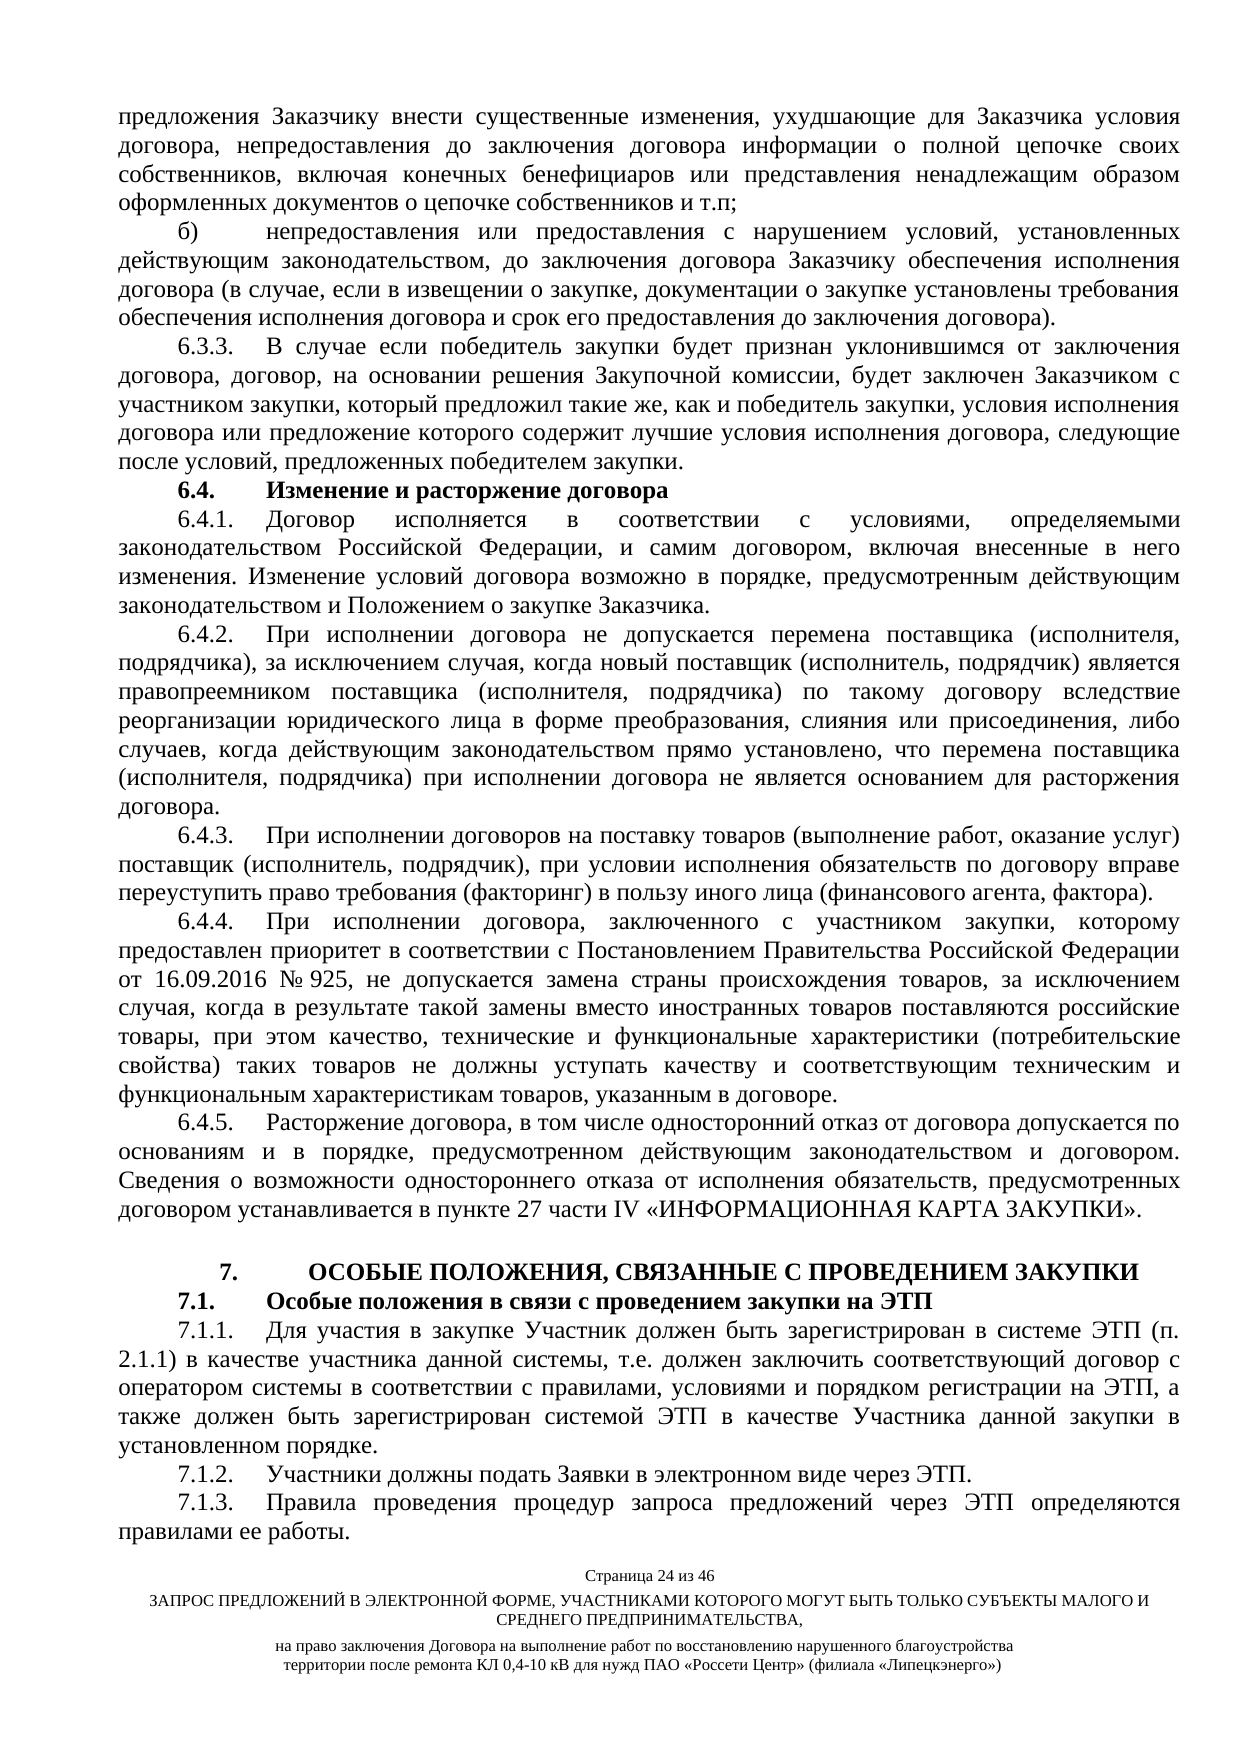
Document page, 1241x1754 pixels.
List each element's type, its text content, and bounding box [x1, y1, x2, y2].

subtitle Особые положения в связи с проведением закупки на ЭТП [118, 1286, 1181, 1315]
subtitle ОСОБЫЕ ПОЛОЖЕНИЯ, СВЯЗАННЫЕ С ПРОВЕДЕНИЕМ ЗАКУПКИ [118, 1257, 1181, 1286]
subtitle При исполнении договора, заключенного с участником закупки, которому предоставлен приоритет в соответствии с Постановлением Правительства Российской Федерации от 16.09.2016 № 925, не допускается замена страны происхождения товаров, за исключением случая, когда в результате такой замены вместо иностранных товаров поставляются российские товары, при этом качество, технические и функциональные характеристики (потребительские свойства) таких товаров не должны уступать качеству и соответствующим техническим и функциональным характеристикам товаров, указанным в договоре. [118, 906, 1181, 1107]
subtitle Участники должны подать Заявки в электронном виде через ЭТП. [118, 1459, 1181, 1487]
subtitle Изменение и расторжение договора [118, 475, 1181, 504]
subtitle При исполнении договора не допускается перемена поставщика (исполнителя, подрядчика), за исключением случая, когда новый поставщик (исполнитель, подрядчик) является правопреемником поставщика (исполнителя, подрядчика) по такому договору вследствие реорганизации юридического лица в форме преобразования, слияния или присоединения, либо случаев, когда действующим законодательством прямо установлено, что перемена поставщика (исполнителя, подрядчика) при исполнении договора не является основанием для расторжения договора. [118, 619, 1181, 820]
subtitle При исполнении договоров на поставку товаров (выполнение работ, оказание услуг) поставщик (исполнитель, подрядчик), при условии исполнения обязательств по договору вправе переуступить право требования (факторинг) в пользу иного лица (финансового агента, фактора). [118, 820, 1181, 906]
list непредоставления или предоставления с нарушением условий, установленных действующим законодательством, до заключения договора Заказчику обеспечения исполнения договора (в случае, если в извещении о закупке, документации о закупке установлены требования обеспечения исполнения договора и срок его предоставления до заключения договора). [118, 216, 1181, 331]
subtitle Правила проведения процедур запроса предложений через ЭТП определяются правилами ее работы. [118, 1487, 1181, 1545]
subtitle Для участия в закупке Участник должен быть зарегистрирован в системе ЭТП (п. 2.1.1) в качестве участника данной системы, т.е. должен заключить соответствующий договор с оператором системы в соответствии с правилами, условиями и порядком регистрации на ЭТП, а также должен быть зарегистрирован системой ЭТП в качестве Участника данной закупки в установленном порядке. [118, 1315, 1181, 1459]
subtitle В случае если победитель закупки будет признан уклонившимся от заключения договора, договор, на основании решения Закупочной комиссии, будет заключен Заказчиком с участником закупки, который предложил такие же, как и победитель закупки, условия исполнения договора или предложение которого содержит лучшие условия исполнения договора, следующие после условий, предложенных победителем закупки. [118, 331, 1181, 475]
subtitle Договор исполняется в соответствии с условиями, определяемыми законодательством Российской Федерации, и самим договором, включая внесенные в него изменения. Изменение условий договора возможно в порядке, предусмотренным действующим законодательством и Положением о закупке Заказчика. [118, 504, 1181, 619]
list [118, 101, 1181, 216]
subtitle Расторжение договора, в том числе односторонний отказ от договора допускается по основаниям и в порядке, предусмотренном действующим законодательством и договором. Сведения о возможности одностороннего отказа от исполнения обязательств, предусмотренных договором устанавливается в пункте 27 части IV «ИНФОРМАЦИОННАЯ КАРТА ЗАКУПКИ». [118, 1107, 1181, 1222]
